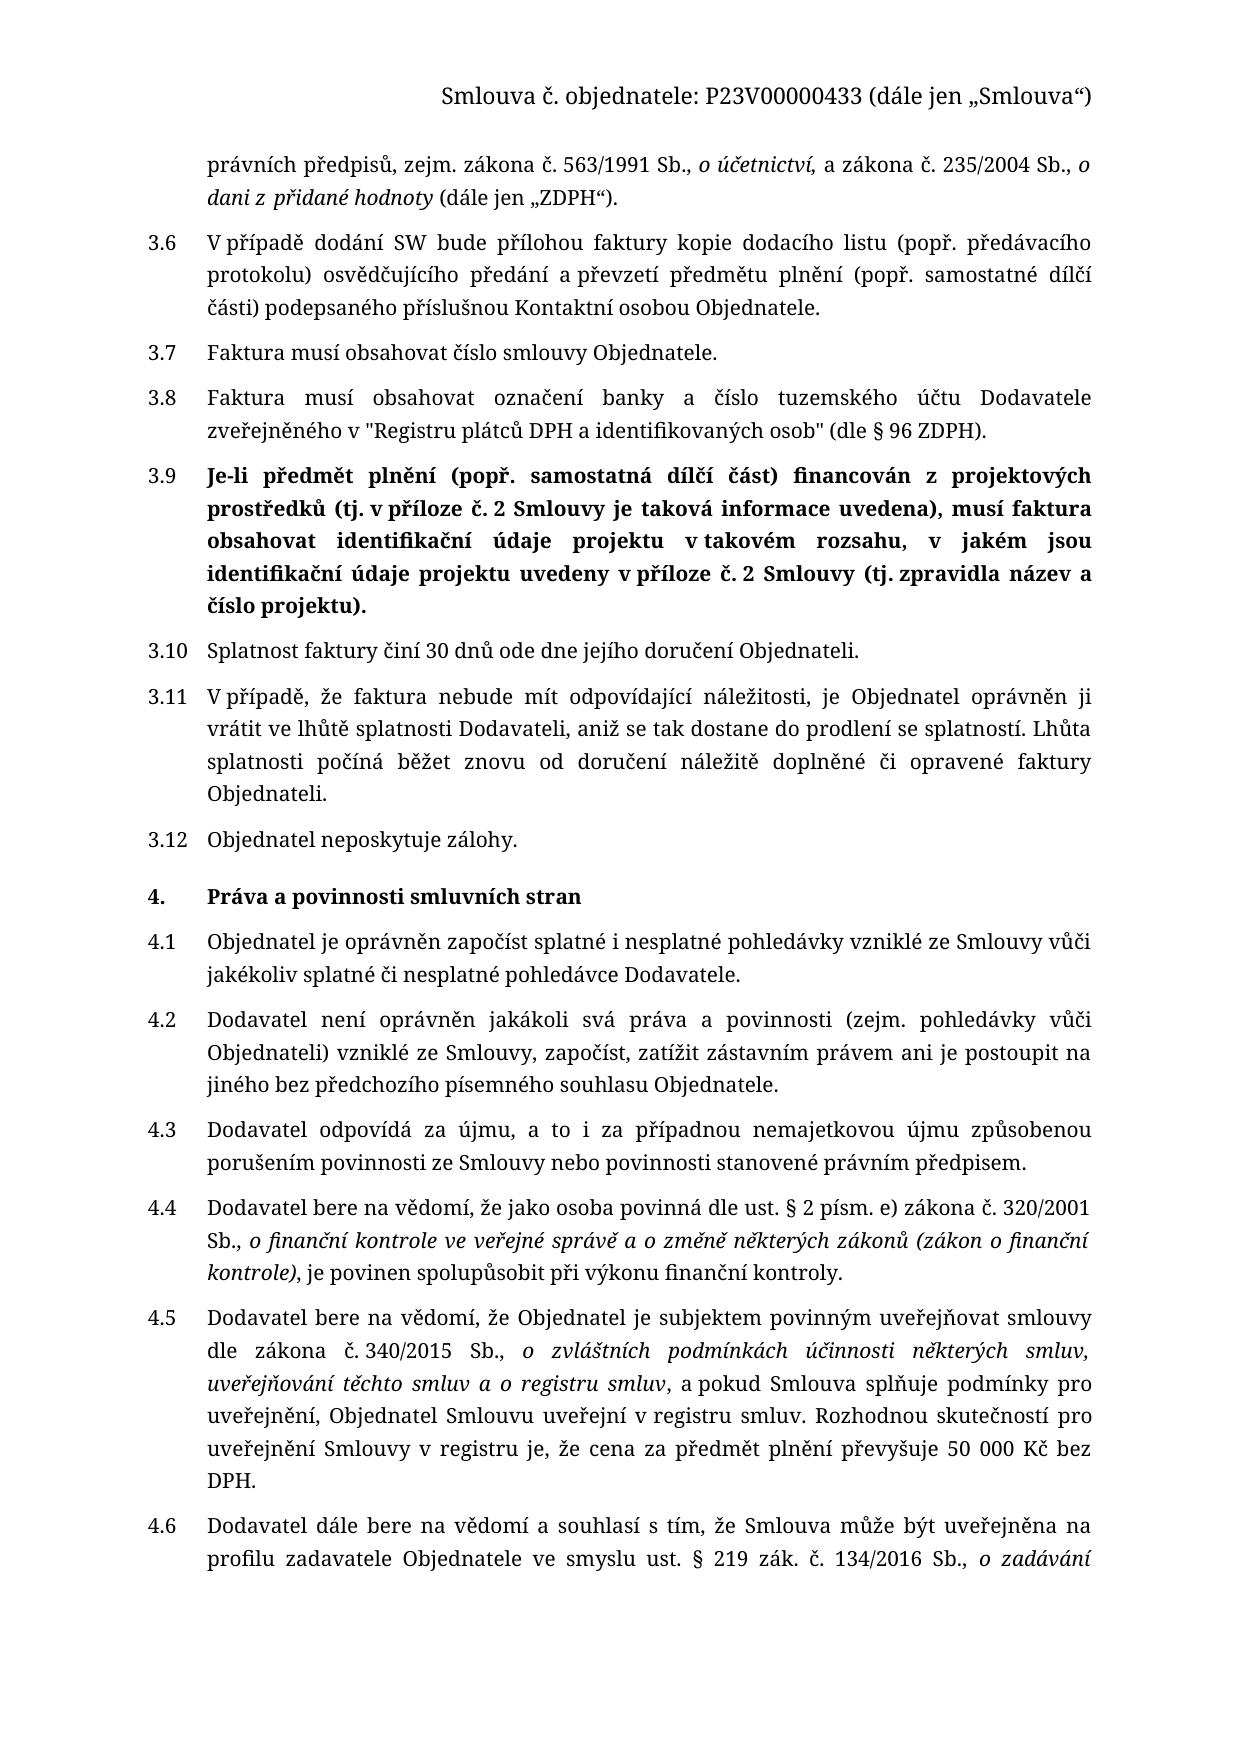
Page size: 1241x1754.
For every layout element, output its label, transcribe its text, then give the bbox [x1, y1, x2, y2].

list Splatnost faktury činí 30 dnů ode dne jejího doručení Objednateli. [148, 637, 1092, 665]
list Faktura musí obsahovat označení banky a číslo tuzemského účtu Dodavatele zveřejněného v "Registru plátců DPH a identifikovaných osob" (dle § 96 ZDPH). [148, 383, 1092, 444]
list Objednatel je oprávněn započíst splatné i nesplatné pohledávky vzniklé ze Smlouvy vůči jakékoliv splatné či nesplatné pohledávce Dodavatele. [148, 927, 1092, 988]
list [148, 150, 1092, 211]
list Objednatel neposkytuje zálohy. [148, 825, 1092, 853]
list Dodavatel není oprávněn jakákoli svá práva a povinnosti (zejm. pohledávky vůči Objednateli) vzniklé ze Smlouvy, započíst, zatížit zástavním právem ani je postoupit na jiného bez předchozího písemného souhlasu Objednatele. [148, 1005, 1092, 1099]
list Práva a povinnosti smluvních stran [148, 882, 1092, 911]
list Je-li předmět plnění (popř. samostatná dílčí část) financován z projektových prostředků (tj. v příloze č. 2 Smlouvy je taková informace uvedena), musí faktura obsahovat identifikační údaje projektu v takovém rozsahu, v jakém jsou identifikační údaje projektu uvedeny v příloze č. 2 Smlouvy (tj. zpravidla název a číslo projektu). [148, 461, 1092, 620]
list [148, 1512, 1092, 1573]
list Dodavatel bere na vědomí, že Objednatel je subjektem povinným uveřejňovat smlouvy dle zákona č. 340/2015 Sb., o zvláštních podmínkách účinnosti některých smluv, uveřejňování těchto smluv a o registru smluv, a pokud Smlouva splňuje podmínky pro uveřejnění, Objednatel Smlouvu uveřejní v registru smluv. Rozhodnou skutečností pro uveřejnění Smlouvy v registru je, že cena za předmět plnění převyšuje 50 000 Kč bez DPH. [148, 1303, 1092, 1495]
list V případě dodání SW bude přílohou faktury kopie dodacího listu (popř. předávacího protokolu) osvědčujícího předání a převzetí předmětu plnění (popř. samostatné dílčí části) podepsaného příslušnou Kontaktní osobou Objednatele. [148, 228, 1092, 322]
list Faktura musí obsahovat číslo smlouvy Objednatele. [148, 338, 1092, 367]
list Dodavatel odpovídá za újmu, a to i za případnou nemajetkovou újmu způsobenou porušením povinnosti ze Smlouvy nebo povinnosti stanovené právním předpisem. [148, 1115, 1092, 1176]
list Dodavatel bere na vědomí, že jako osoba povinná dle ust. § 2 písm. e) zákona č. 320/2001 Sb., o finanční kontrole ve veřejné správě a o změně některých zákonů (zákon o finanční kontrole), je povinen spolupůsobit při výkonu finanční kontroly. [148, 1193, 1092, 1287]
list V případě, že faktura nebude mít odpovídající náležitosti, je Objednatel oprávněn ji vrátit ve lhůtě splatnosti Dodavateli, aniž se tak dostane do prodlení se splatností. Lhůta splatnosti počíná běžet znovu od doručení náležitě doplněné či opravené faktury Objednateli. [148, 682, 1092, 808]
